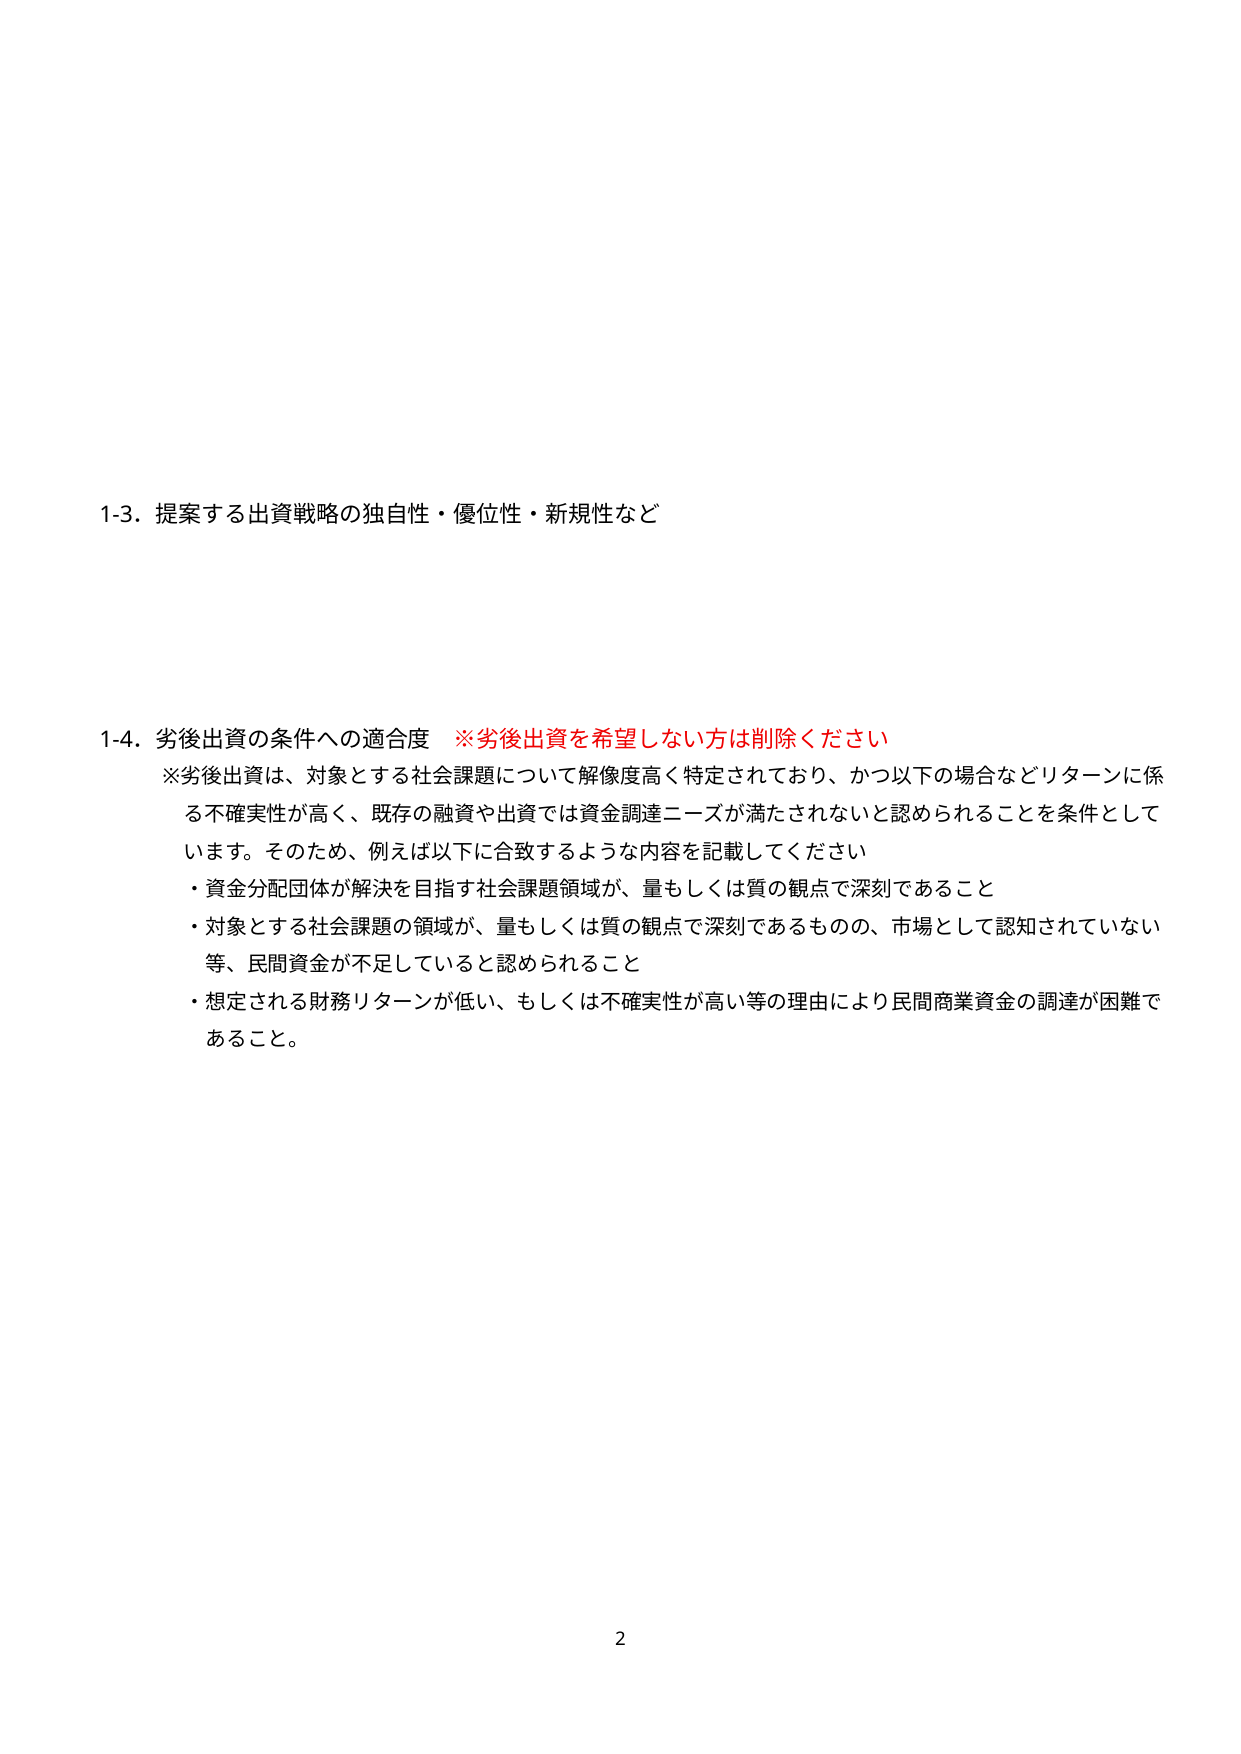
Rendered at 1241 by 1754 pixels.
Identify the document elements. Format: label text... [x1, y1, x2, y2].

text ※劣後出資は、対象とする社会課題について解像度高く特定されており、かつ以下の場合などリターンに係る不確実性が高く、既存の融資や出資では資金調達ニーズが満たされないと認められることを条件としています。そのため、例えば以下に合致するような内容を記載してください [162, 756, 1165, 869]
text ・想定される財務リターンが低い、もしくは不確実性が高い等の理由により民間商業資金の調達が困難であること。 [184, 981, 1165, 1056]
list 1-3．提案する出資戦略の独自性・優位性・新規性など [99, 494, 1165, 531]
text ・資金分配団体が解決を目指す社会課題領域が、量もしくは質の観点で深刻であること [184, 869, 1165, 906]
list 1-4．劣後出資の条件への適合度 ※劣後出資を希望しない方は削除ください [99, 719, 1165, 756]
text ・対象とする社会課題の領域が、量もしくは質の観点で深刻であるものの、市場として認知されていない等、民間資金が不足していると認められること [184, 906, 1165, 981]
